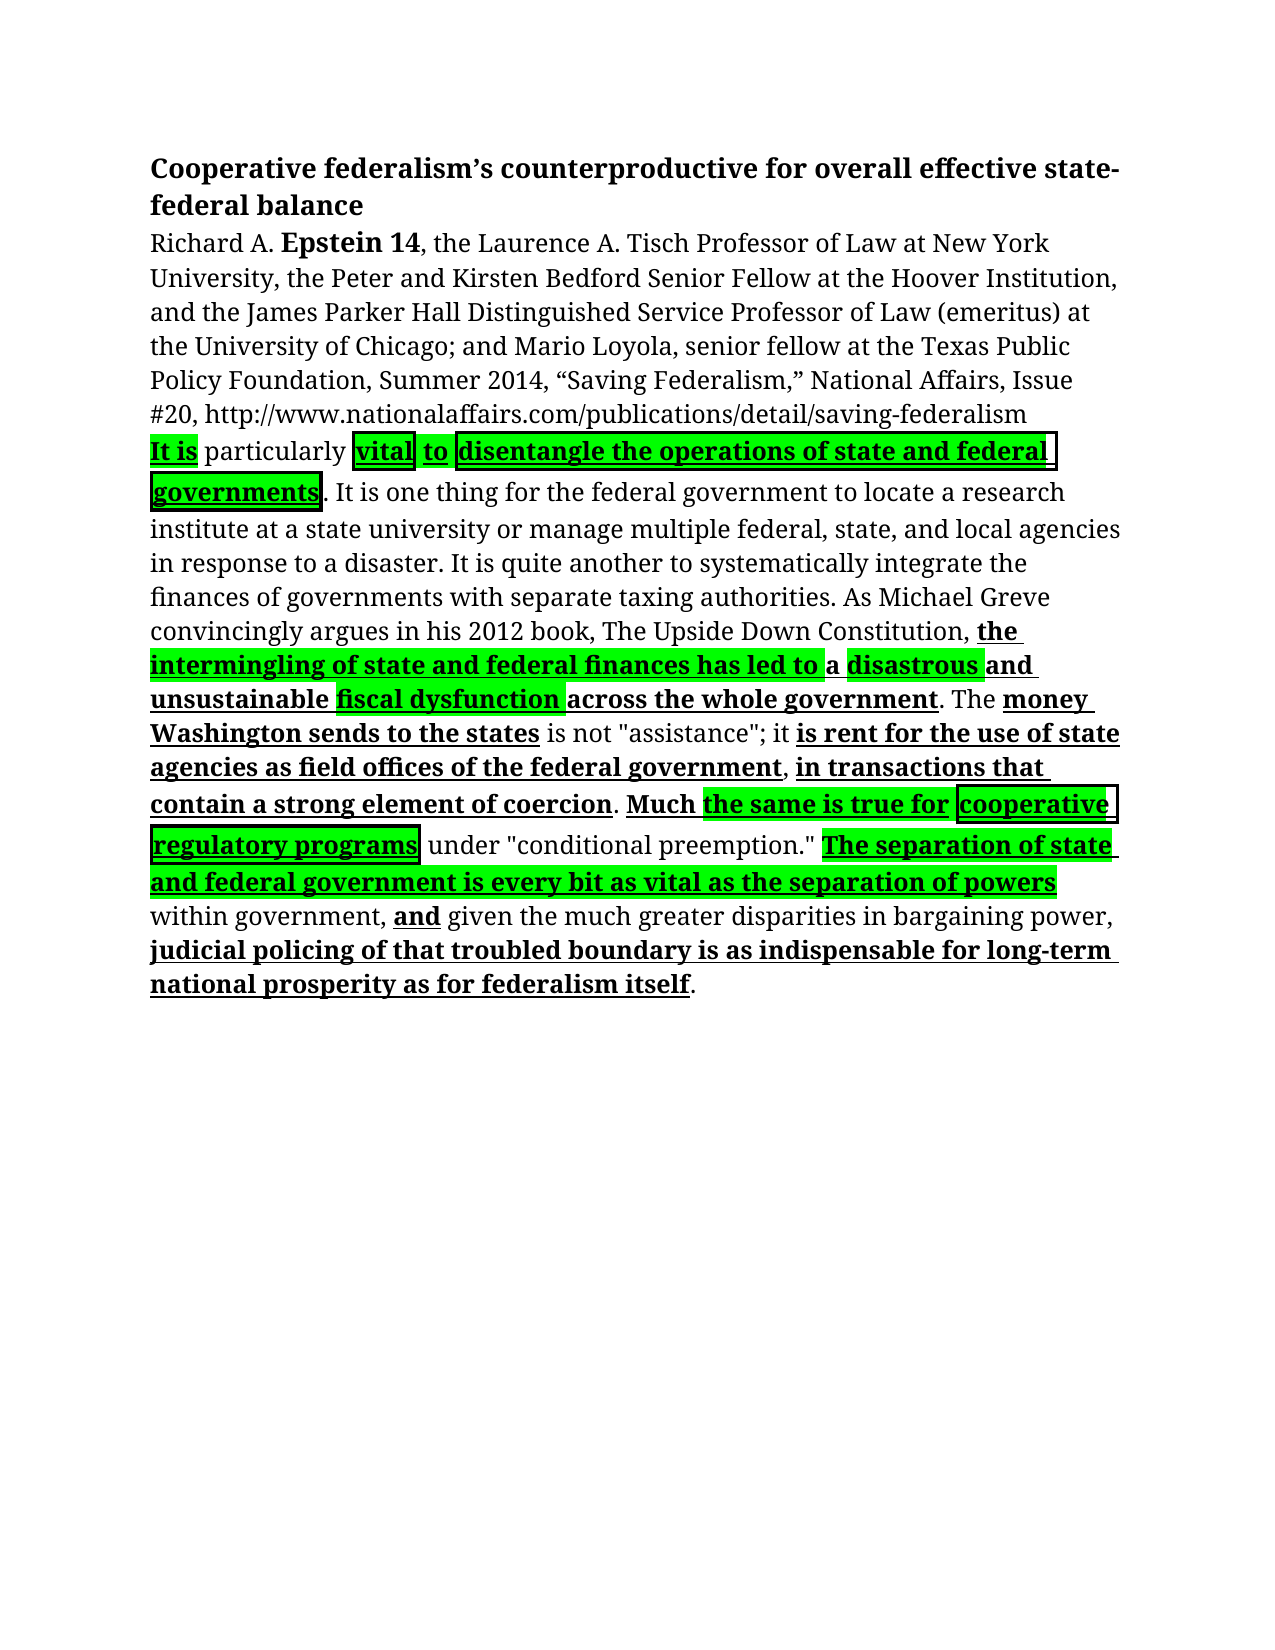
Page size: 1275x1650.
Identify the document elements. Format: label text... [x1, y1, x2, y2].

text It is particularly vital to disentangle the operations of state and federal governments. It is one thing for the federal government to locate a research institute at a state university or manage multiple federal, state, and local agencies in response to a disaster. It is quite another to systematically integrate the finances of governments with separate taxing authorities. As Michael Greve convincingly argues in his 2012 book, The Upside Down Constitution, the intermingling of state and federal finances has led to a disastrous and unsustainable fiscal dysfunction across the whole government. The money Washington sends to the states is not "assistance"; it is rent for the use of state agencies as field offices of the federal government, in transactions that contain a strong element of coercion. Much the same is true for cooperative regulatory programs under "conditional preemption." The separation of state and federal government is every bit as vital as the separation of powers within government, and given the much greater disparities in bargaining power, judicial policing of that troubled boundary is as indispensable for long-term national prosperity as for federalism itself. [150, 431, 1125, 1001]
subtitle Cooperative federalism’s counterproductive for overall effective state-federal balance [150, 150, 1125, 224]
text Richard A. Epstein 14, the Laurence A. Tisch Professor of Law at New York University, the Peter and Kirsten Bedford Senior Fellow at the Hoover Institution, and the James Parker Hall Distinguished Service Professor of Law (emeritus) at the University of Chicago; and Mario Loyola, senior fellow at the Texas Public Policy Foundation, Summer 2014, “Saving Federalism,” National Affairs, Issue #20, http://www.nationalaffairs.com/publications/detail/saving-federalism [150, 224, 1125, 431]
